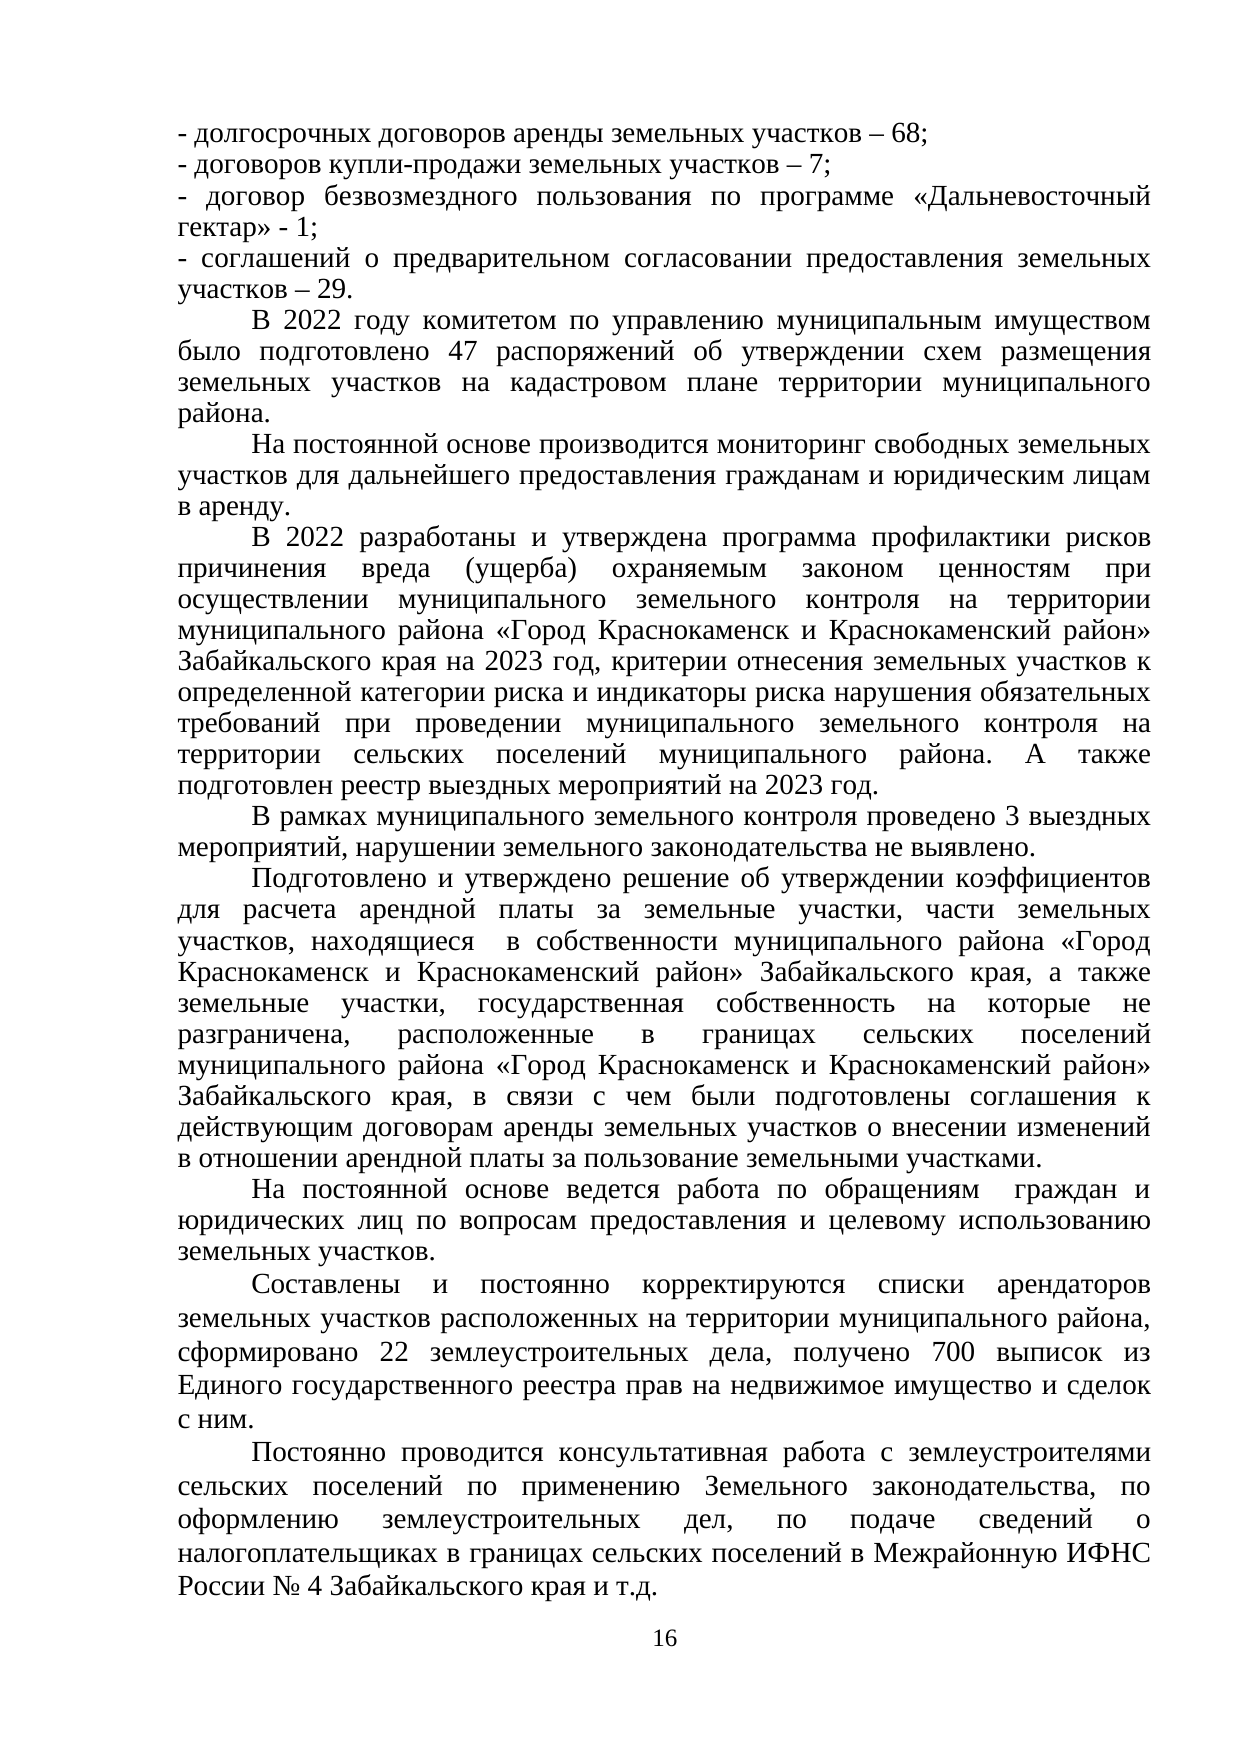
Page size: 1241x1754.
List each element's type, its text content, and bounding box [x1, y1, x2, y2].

text - соглашений о предварительном согласовании предоставления земельных участков – 29. [177, 242, 1152, 304]
text В 2022 разработаны и утверждена программа профилактики рисков причинения вреда (ущерба) охраняемым законом ценностям при осуществлении муниципального земельного контроля на территории муниципального района «Город Краснокаменск и Краснокаменский район» Забайкальского края на 2023 год, критерии отнесения земельных участков к определенной категории риска и индикаторы риска нарушения обязательных требований при проведении муниципального земельного контроля на территории сельских поселений муниципального района. А также подготовлен реестр выездных мероприятий на 2023 год. [177, 522, 1152, 801]
text Постоянно проводится консультативная работа с землеустроителями сельских поселений по применению Земельного законодательства, по оформлению землеустроительных дел, по подаче сведений о налогоплательщиках в границах сельских поселений в Межрайонную ИФНС России № 4 Забайкальского края и т.д. [177, 1434, 1152, 1602]
text Составлены и постоянно корректируются списки арендаторов земельных участков расположенных на территории муниципального района, сформировано 22 землеустроительных дела, получено 700 выписок из Единого государственного реестра прав на недвижимое имущество и сделок с ним. [177, 1267, 1152, 1434]
text На постоянной основе ведется работа по обращениям граждан и юридических лиц по вопросам предоставления и целевому использованию земельных участков. [177, 1173, 1152, 1267]
text В рамках муниципального земельного контроля проведено 3 выездных мероприятий, нарушении земельного законодательства не выявлено. [177, 801, 1152, 863]
text - долгосрочных договоров аренды земельных участков – 68; [177, 118, 1152, 149]
text - договор безвозмездного пользования по программе «Дальневосточный гектар» - 1; [177, 180, 1152, 242]
text - договоров купли-продажи земельных участков – 7; [177, 149, 1152, 180]
text Подготовлено и утверждено решение об утверждении коэффициентов для расчета арендной платы за земельные участки, части земельных участков, находящиеся в собственности муниципального района «Город Краснокаменск и Краснокаменский район» Забайкальского края, а также земельные участки, государственная собственность на которые не разграничена, расположенные в границах сельских поселений муниципального района «Город Краснокаменск и Краснокаменский район» Забайкальского края, в связи с чем были подготовлены соглашения к действующим договорам аренды земельных участков о внесении изменений в отношении арендной платы за пользование земельными участками. [177, 863, 1152, 1173]
text В 2022 году комитетом по управлению муниципальным имуществом было подготовлено 47 распоряжений об утверждении схем размещения земельных участков на кадастровом плане территории муниципального района. [177, 304, 1152, 428]
text На постоянной основе производится мониторинг свободных земельных участков для дальнейшего предоставления гражданам и юридическим лицам в аренду. [177, 428, 1152, 522]
